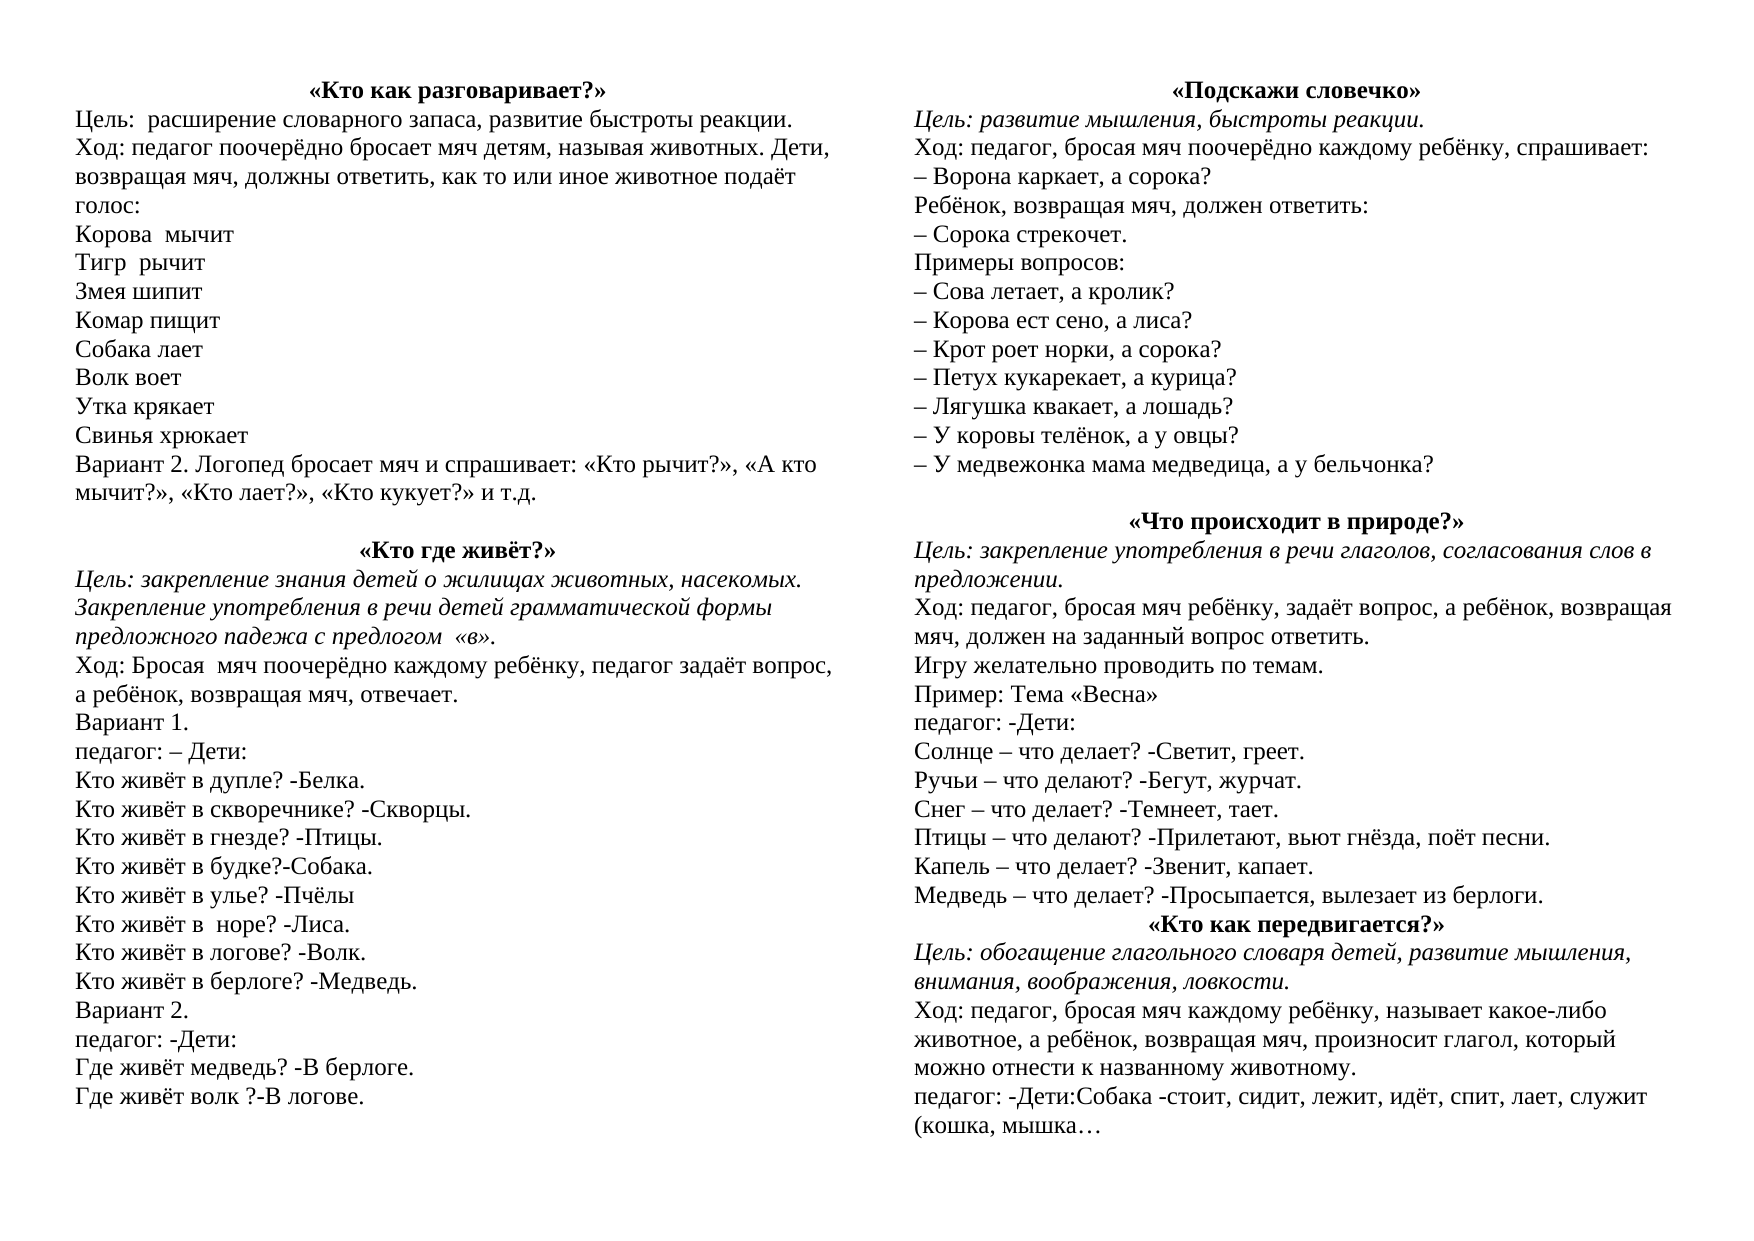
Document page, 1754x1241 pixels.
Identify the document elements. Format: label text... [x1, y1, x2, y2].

text Ход: педагог, бросая мяч ребёнку, задаёт вопрос, а ребёнок, возвращая мяч, должен на заданный вопрос ответить. [914, 592, 1679, 650]
text Снег – что делает? -Темнеет, тает. [914, 794, 1679, 822]
text – У медвежонка мама медведица, а у бельчонка? [914, 449, 1679, 477]
text Где живёт волк ?-В логове. [75, 1081, 840, 1110]
text педагог: – Дети: [75, 736, 840, 765]
text Вариант 2. Логопед бросает мяч и спрашивает: «Кто рычит?», «А кто мычит?», «Кто лает?», «Кто кукует?» и т.д. [75, 449, 840, 506]
text Капель – что делает? -Звенит, капает. [914, 851, 1679, 880]
text Ручьи – что делают? -Бегут, журчат. [914, 765, 1679, 794]
text – Корова ест сено, а лиса? [914, 305, 1679, 334]
text Корова мычит [75, 219, 840, 247]
text «Кто где живёт?» [75, 535, 840, 564]
text Кто живёт в скворечнике? -Скворцы. [75, 794, 840, 822]
text Медведь – что делает? -Просыпается, вылезает из берлоги. [914, 880, 1679, 909]
text Кто живёт в гнезде? -Птицы. [75, 822, 840, 851]
text Волк воет [75, 362, 840, 391]
text Свинья хрюкает [75, 420, 840, 449]
text Утка крякает [75, 391, 840, 420]
text – Сова летает, а кролик? [914, 276, 1679, 305]
text Цель: закрепление употребления в речи глаголов, согласования слов в предложении. [914, 535, 1679, 592]
text – Петух кукарекает, а курица? [914, 362, 1679, 391]
text Цель: расширение словарного запаса, развитие быстроты реакции. [75, 104, 840, 132]
text Пример: Тема «Весна» [914, 679, 1679, 707]
text – Крот роет норки, а сорока? [914, 334, 1679, 362]
text Солнце – что делает? -Светит, греет. [914, 736, 1679, 765]
text Птицы – что делают? -Прилетают, вьют гнёзда, поёт песни. [914, 822, 1679, 851]
text Змея шипит [75, 276, 840, 305]
text Ход: педагог поочерёдно бросает мяч детям, называя животных. Дети, возвращая мяч, должны ответить, как то или иное животное подаёт голос: [75, 132, 840, 219]
text Ход: Бросая мяч поочерёдно каждому ребёнку, педагог задаёт вопрос, а ребёнок, возвращая мяч, отвечает. [75, 650, 840, 707]
text – Ворона каркает, а сорока? [914, 161, 1679, 190]
text Вариант 1. [75, 707, 840, 736]
text Тигр рычит [75, 247, 840, 276]
text – Сорока стрекочет. [914, 219, 1679, 247]
text Где живёт медведь? -В берлоге. [75, 1052, 840, 1081]
text педагог: -Дети:Собака -стоит, сидит, лежит, идёт, спит, лает, служит (кошка, мышка… [914, 1081, 1679, 1139]
text Игру желательно проводить по темам. [914, 650, 1679, 679]
text Цель: обогащение глагольного словаря детей, развитие мышления, внимания, воображения, ловкости. [914, 937, 1679, 995]
text Собака лает [75, 334, 840, 362]
text «Кто как разговаривает?» [75, 75, 840, 104]
text Кто живёт в улье? -Пчёлы [75, 880, 840, 909]
text «Что происходит в природе?» [914, 506, 1679, 535]
text Вариант 2. [75, 995, 840, 1024]
text Цель: развитие мышления, быстроты реакции. [914, 104, 1679, 132]
text педагог: -Дети: [75, 1024, 840, 1052]
text Комар пищит [75, 305, 840, 334]
text Цель: закрепление знания детей о жилищах животных, насекомых. Закрепление употребления в речи детей грамматической формы предложного падежа с предлогом «в». [75, 564, 840, 650]
text Кто живёт в норе? -Лиса. [75, 909, 840, 937]
text Кто живёт в берлоге? -Медведь. [75, 966, 840, 995]
text педагог: -Дети: [914, 707, 1679, 736]
text Кто живёт в будке?-Собака. [75, 851, 840, 880]
text Кто живёт в логове? -Волк. [75, 937, 840, 966]
text Ход: педагог, бросая мяч каждому ребёнку, называет какое-либо животное, а ребёнок, возвращая мяч, произносит глагол, который можно отнести к названному животному. [914, 995, 1679, 1081]
text «Кто как передвигается?» [914, 909, 1679, 937]
text – У коровы телёнок, а у овцы? [914, 420, 1679, 449]
text – Лягушка квакает, а лошадь? [914, 391, 1679, 420]
text Ребёнок, возвращая мяч, должен ответить: [914, 190, 1679, 219]
text Примеры вопросов: [914, 247, 1679, 276]
text Кто живёт в дупле? -Белка. [75, 765, 840, 794]
text «Подскажи словечко» [914, 75, 1679, 104]
text Ход: педагог, бросая мяч поочерёдно каждому ребёнку, спрашивает: [914, 132, 1679, 161]
